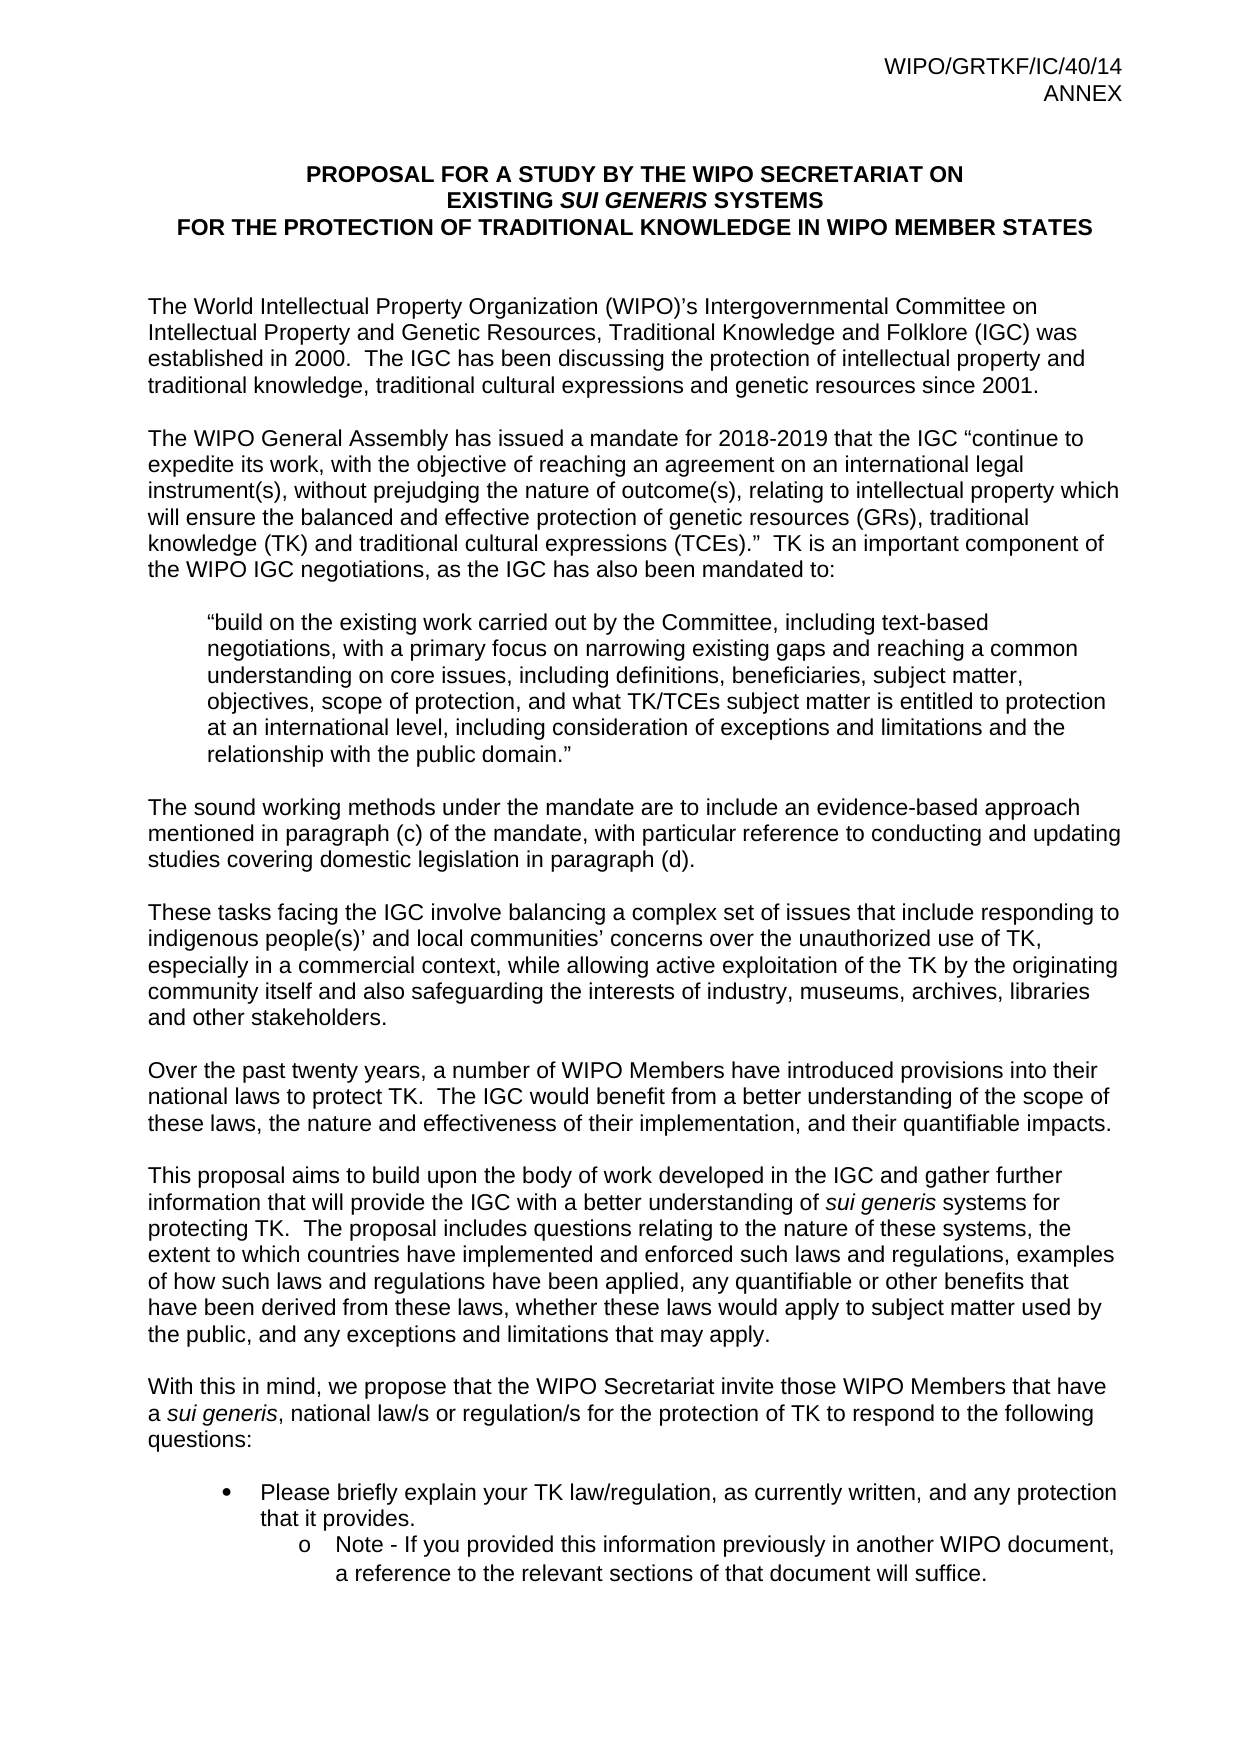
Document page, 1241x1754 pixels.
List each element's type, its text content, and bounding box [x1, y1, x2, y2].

text PROPOSAL FOR A STUDY BY THE WIPO SECRETARIAT ON [148, 161, 1122, 187]
text FOR THE PROTECTION OF TRADITIONAL KNOWLEDGE IN WIPO MEMBER STATES [148, 214, 1122, 240]
text These tasks facing the IGC involve balancing a complex set of issues that include responding to indigenous people(s)’ and local communities’ concerns over the unauthorized use of TK, especially in a commercial context, while allowing active exploitation of the TK by the originating community itself and also safeguarding the interests of industry, museums, archives, libraries and other stakeholders. [148, 899, 1122, 1031]
text This proposal aims to build upon the body of work developed in the IGC and gather further information that will provide the IGC with a better understanding of sui generis systems for protecting TK. The proposal includes questions relating to the nature of these systems, the extent to which countries have implemented and enforced such laws and regulations, examples of how such laws and regulations have been applied, any quantifiable or other benefits that have been derived from these laws, whether these laws would apply to subject matter used by the public, and any exceptions and limitations that may apply. [148, 1162, 1122, 1347]
text The World Intellectual Property Organization (WIPO)’s Intergovernmental Committee on Intellectual Property and Genetic Resources, Traditional Knowledge and Folklore (IGC) was established in 2000. The IGC has been discussing the protection of intellectual property and traditional knowledge, traditional cultural expressions and genetic resources since 2001. [148, 293, 1122, 398]
text “build on the existing work carried out by the Committee, including text-based negotiations, with a primary focus on narrowing existing gaps and reaching a common understanding on core issues, including definitions, beneficiaries, subject matter, objectives, scope of protection, and what TK/TCEs subject matter is entitled to protection at an international level, including consideration of exceptions and limitations and the relationship with the public domain.” [207, 609, 1122, 767]
list Please briefly explain your TK law/regulation, as currently written, and any protection that it provides. [223, 1479, 1122, 1531]
text Over the past twenty years, a number of WIPO Members have introduced provisions into their national laws to protect TK. The IGC would benefit from a better understanding of the scope of these laws, the nature and effectiveness of their implementation, and their quantifiable impacts. [148, 1057, 1122, 1136]
text With this in mind, we propose that the WIPO Secretariat invite those WIPO Members that have a sui generis, national law/s or regulation/s for the protection of TK to respond to the following questions: [148, 1373, 1122, 1452]
text The WIPO General Assembly has issued a mandate for 2018-2019 that the IGC “continue to expedite its work, with the objective of reaching an agreement on an international legal instrument(s), without prejudging the nature of outcome(s), relating to intellectual property which will ensure the balanced and effective protection of genetic resources (GRs), traditional knowledge (TK) and traditional cultural expressions (TCEs).” TK is an important component of the WIPO IGC negotiations, as the IGC has also been mandated to: [148, 424, 1122, 583]
text EXISTING SUI GENERIS SYSTEMS [148, 187, 1122, 214]
text The sound working methods under the mandate are to include an evidence-based approach mentioned in paragraph (c) of the mandate, with particular reference to conducting and updating studies covering domestic legislation in paragraph (d). [148, 793, 1122, 872]
list Note - If you provided this information previously in another WIPO document, a reference to the relevant sections of that document will suffice. [298, 1531, 1122, 1586]
